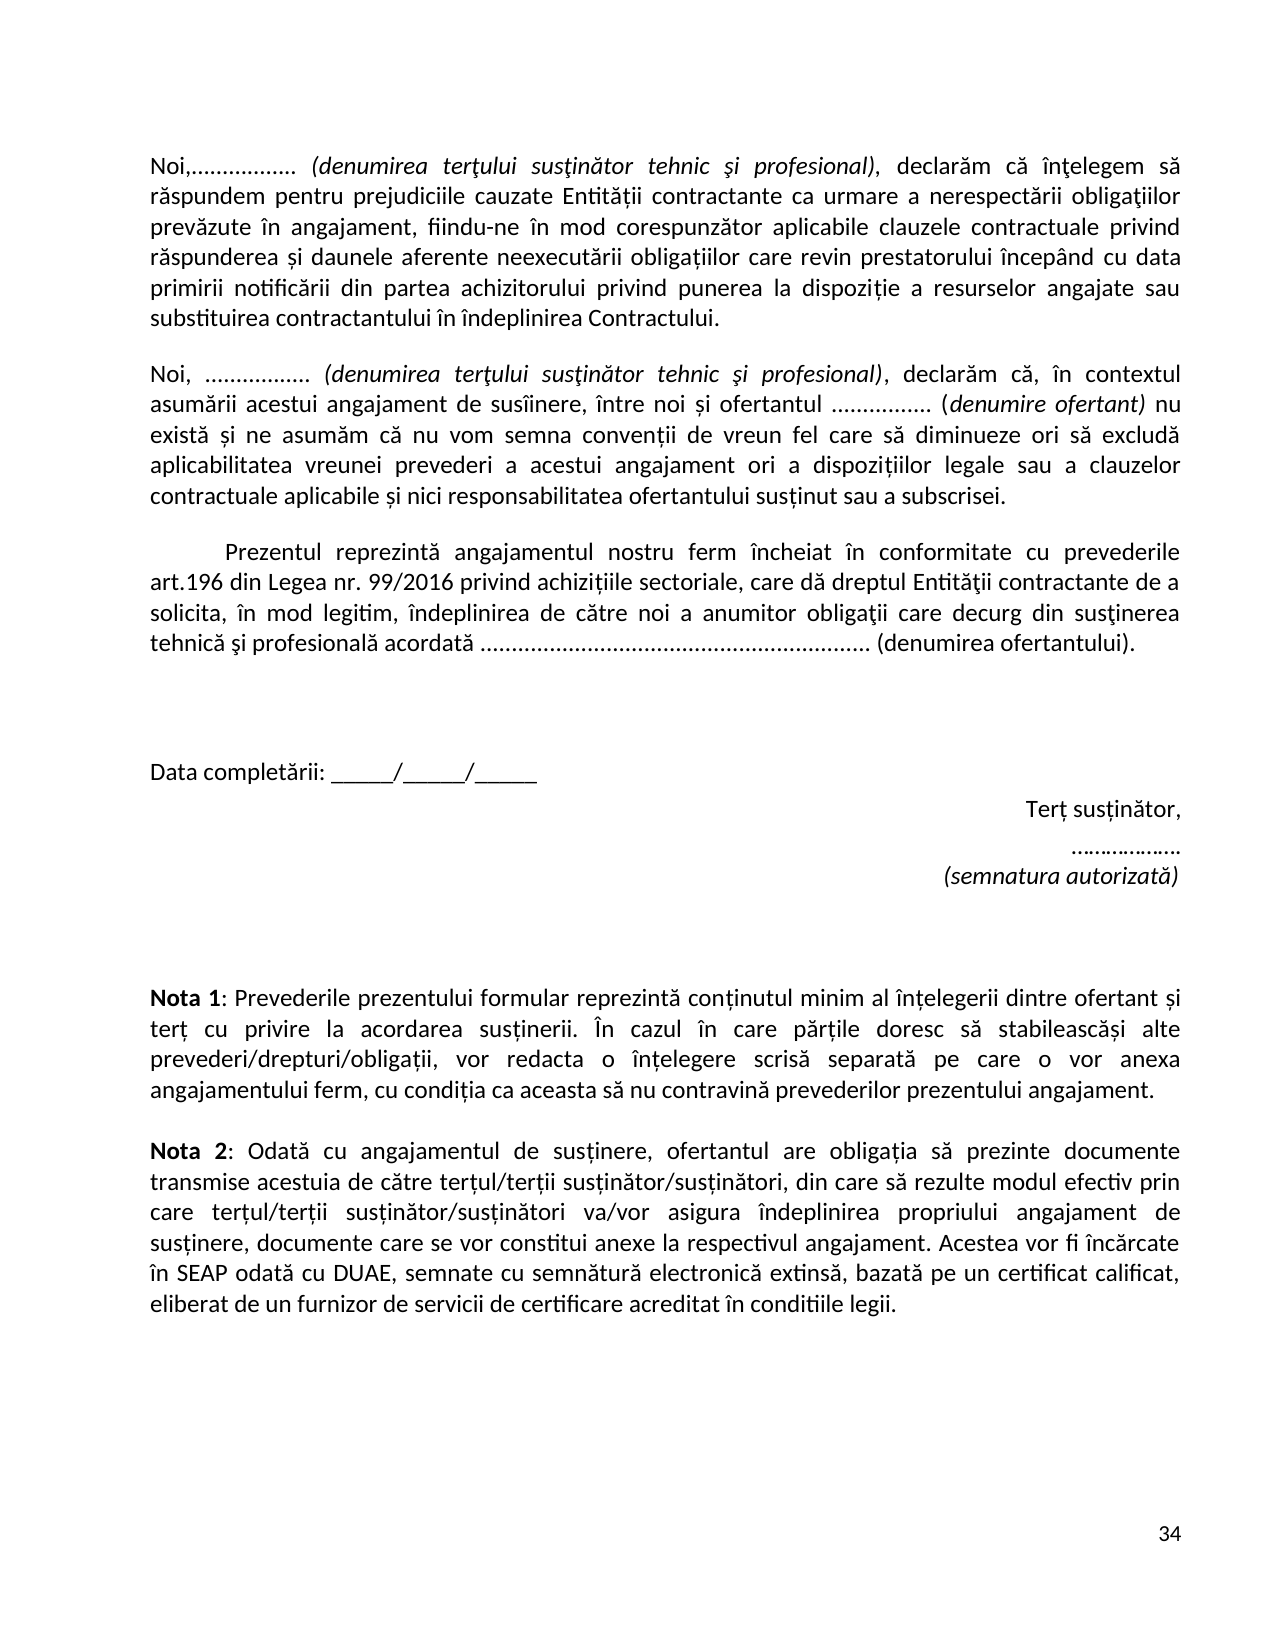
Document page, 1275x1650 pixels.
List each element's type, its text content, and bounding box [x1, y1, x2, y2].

text ………………. [150, 830, 1181, 860]
text Noi, ................. (denumirea terţului susţinător tehnic şi profesional), declarăm că, în contextul asumării acestui angajament de susîinere, între noi și ofertantul ................ (denumire ofertant) nu există și ne asumăm că nu vom semna convenții de vreun fel care să diminueze ori să excludă aplicabilitatea vreunei prevederi a acestui angajament ori a dispozițiilor legale sau a clauzelor contractuale aplicabile și nici responsabilitatea ofertantului susținut sau a subscrisei. [150, 358, 1181, 511]
text Nota 2: Odată cu angajamentul de susținere, ofertantul are obligația să prezinte documente transmise acestuia de către terțul/terții susținător/susținători, din care să rezulte modul efectiv prin care terțul/terții susținător/susținători va/vor asigura îndeplinirea propriului angajament de susținere, documente care se vor constitui anexe la respectivul angajament. Acestea vor fi încărcate în SEAP odată cu DUAE, semnate cu semnătură electronică extinsă, bazată pe un certificat calificat, eliberat de un furnizor de servicii de certificare acreditat în conditiile legii. [150, 1135, 1181, 1318]
text (semnatura autorizată) [150, 860, 1181, 891]
text Nota 1: Prevederile prezentului formular reprezintă conținutul minim al înțelegerii dintre ofertant și terț cu privire la acordarea susținerii. În cazul în care părțile doresc să stabileascăși alte prevederi/drepturi/obligații, vor redacta o înțelegere scrisă separată pe care o vor anexa angajamentului ferm, cu condiția ca aceasta să nu contravină prevederilor prezentului angajament. [150, 982, 1181, 1104]
text Data completării: _____/_____/_____ [150, 756, 1181, 787]
text Terț susținător, [150, 793, 1181, 824]
text Prezentul reprezintă angajamentul nostru ferm încheiat în conformitate cu prevederile art.196 din Legea nr. 99/2016 privind achizițiile sectoriale, care dă dreptul Entităţii contractante de a solicita, în mod legitim, îndeplinirea de către noi a anumitor obligaţii care decurg din susţinerea tehnică şi profesională acordată .............................................................. (denumirea ofertantului). [150, 536, 1181, 658]
text Noi,................. (denumirea terţului susţinător tehnic şi profesional), declarăm că înţelegem să răspundem pentru prejudiciile cauzate Entității contractante ca urmare a nerespectării obligaţiilor prevăzute în angajament, fiindu-ne în mod corespunzător aplicabile clauzele contractuale privind răspunderea și daunele aferente neexecutării obligațiilor care revin prestatorului începând cu data primirii notificării din partea achizitorului privind punerea la dispoziție a resurselor angajate sau substituirea contractantului în îndeplinirea Contractului. [150, 150, 1181, 333]
